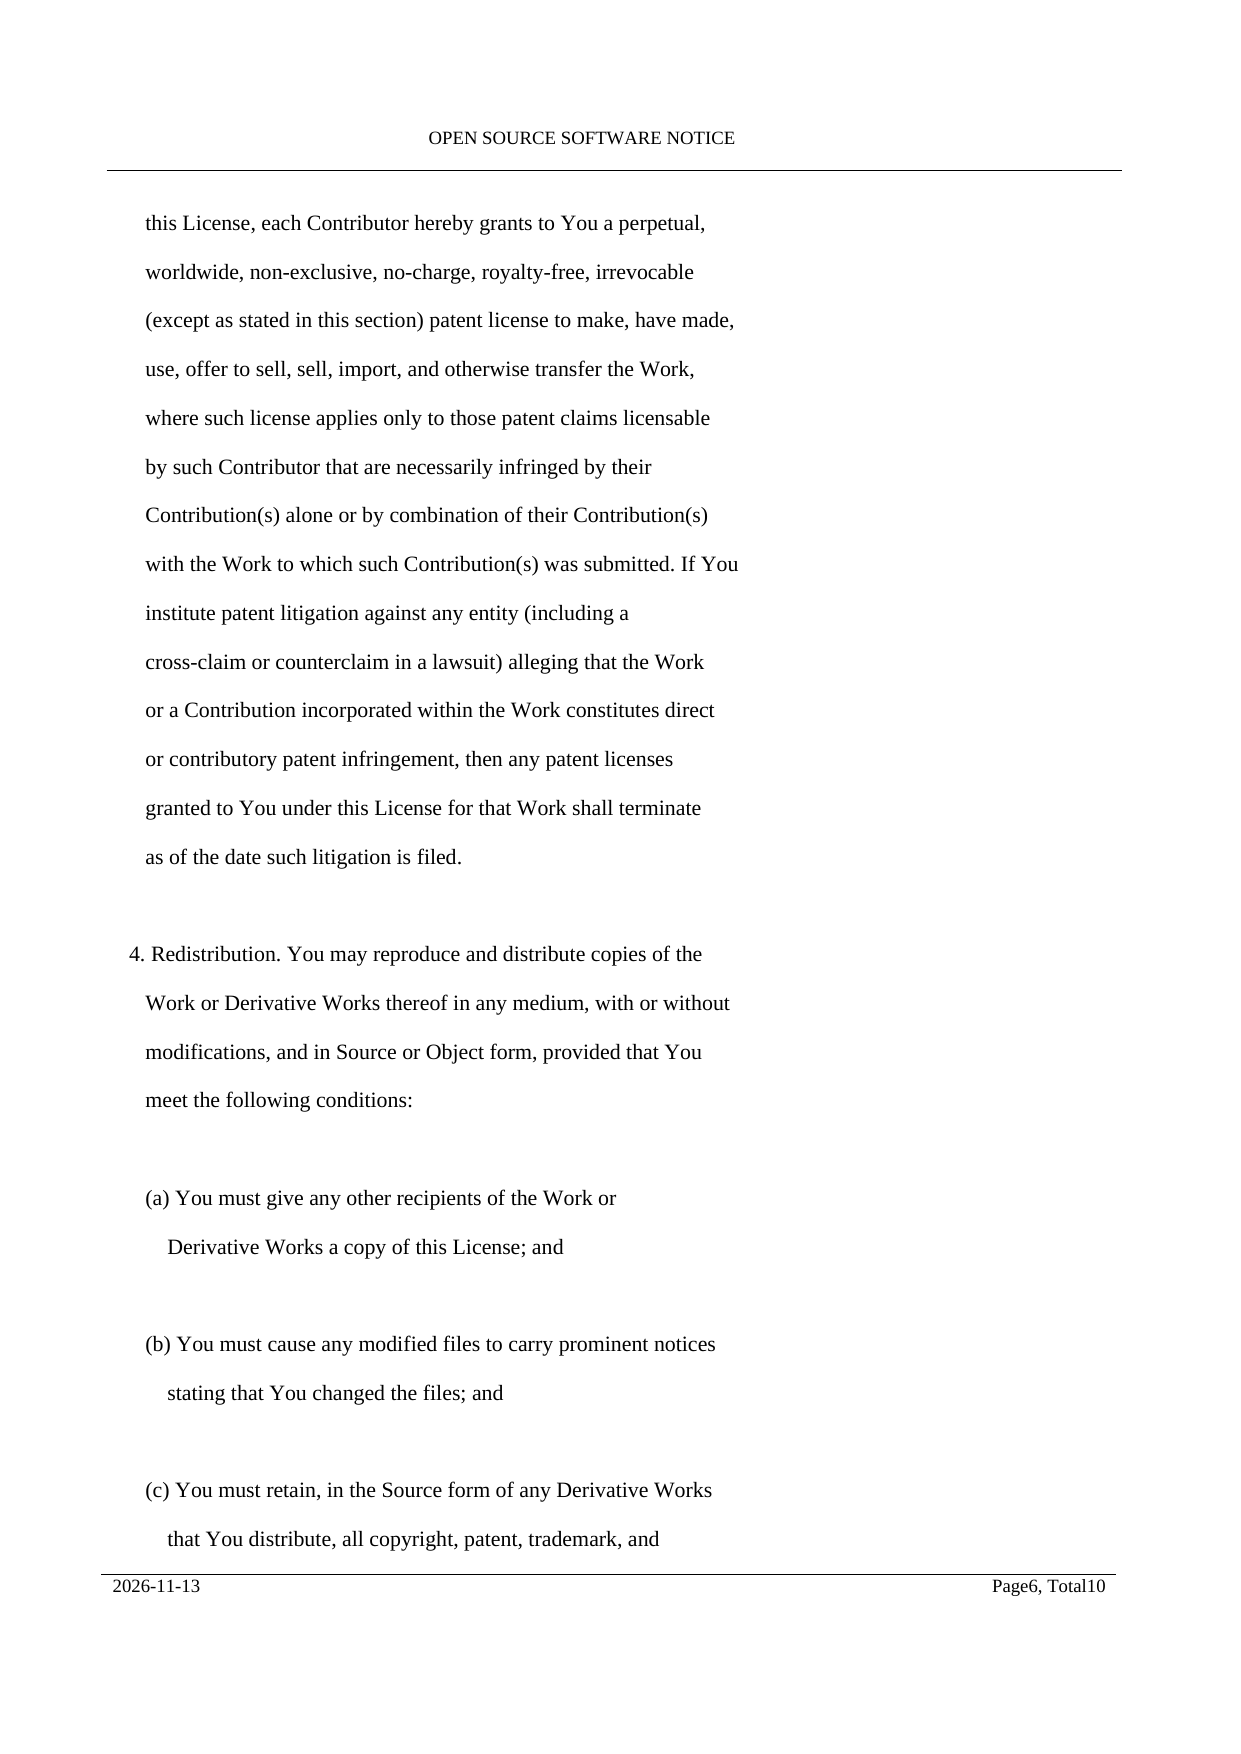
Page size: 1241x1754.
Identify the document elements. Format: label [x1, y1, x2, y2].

text [112, 206, 1128, 1555]
